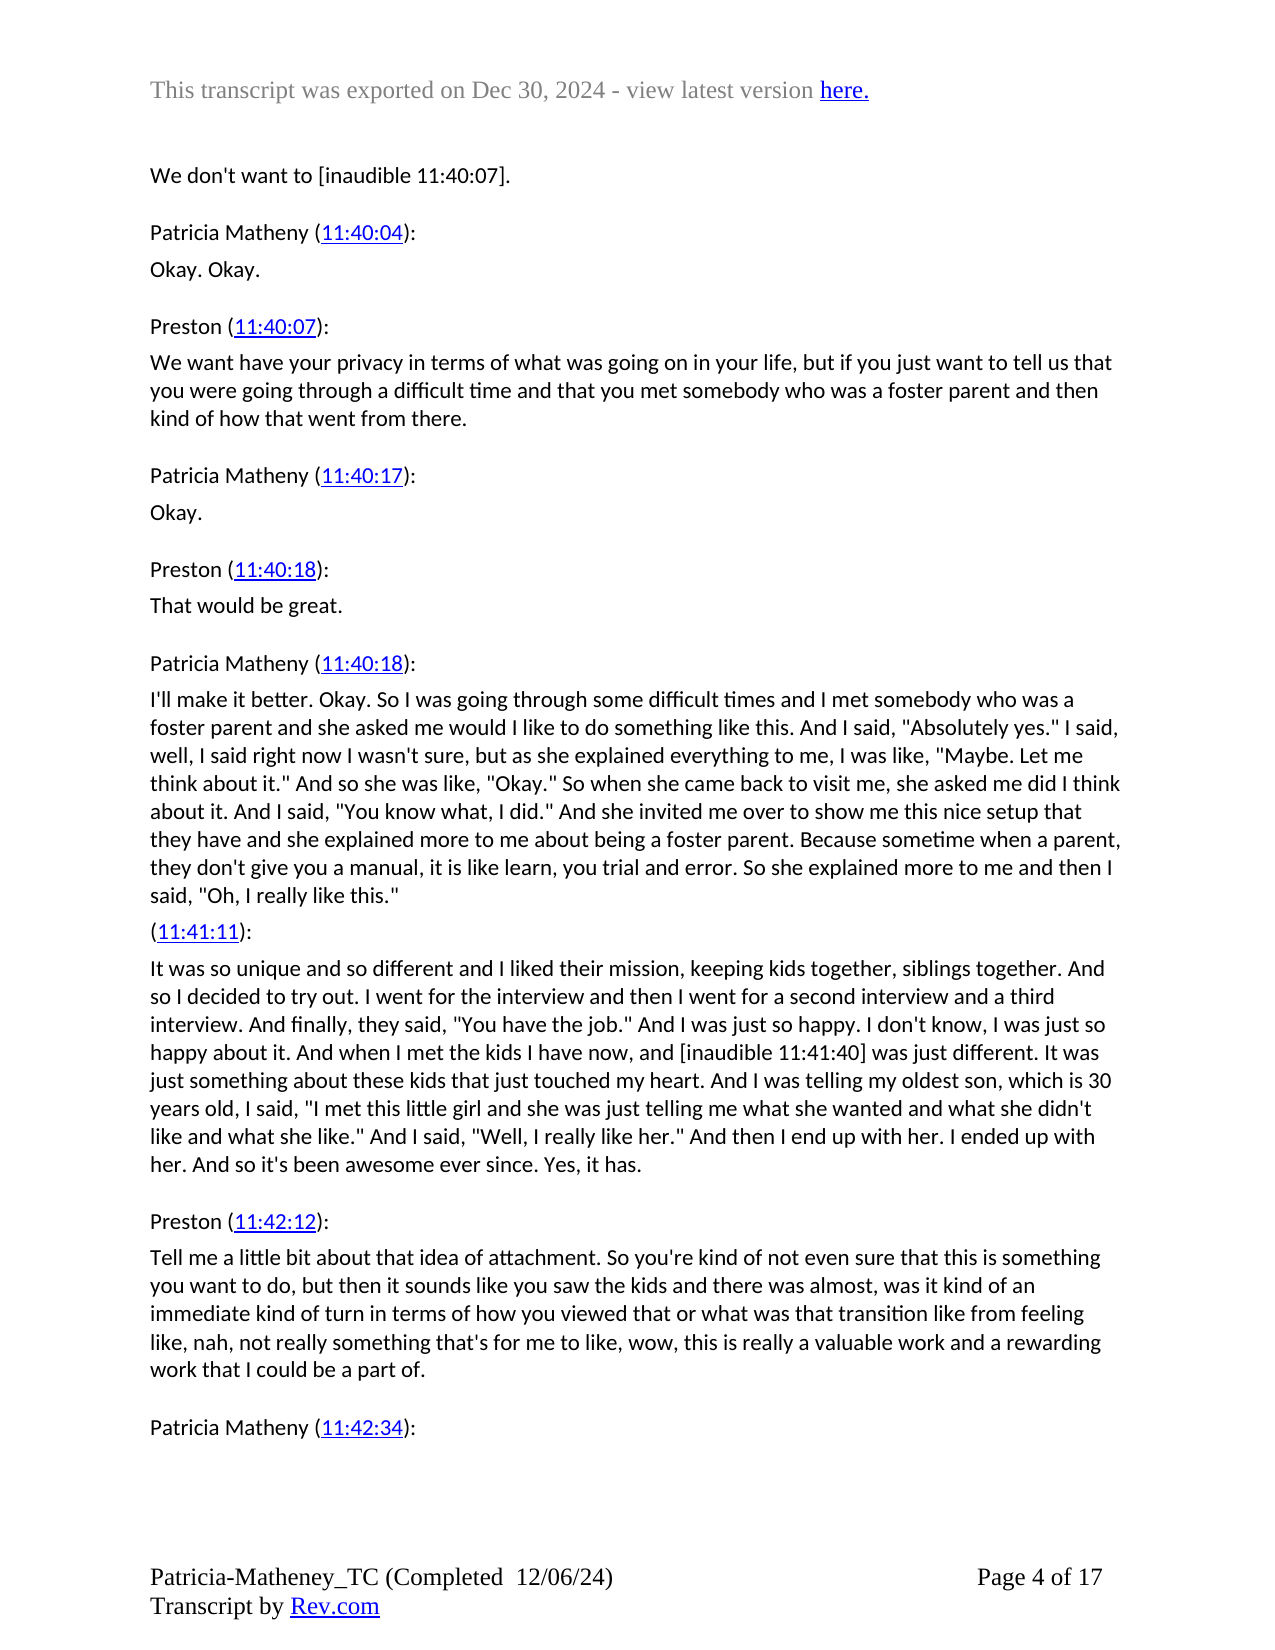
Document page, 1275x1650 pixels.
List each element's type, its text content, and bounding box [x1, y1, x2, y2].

text Patricia Matheny (11:40:17): [150, 462, 1125, 489]
text It was so unique and so different and I liked their mission, keeping kids together, siblings together. And so I decided to try out. I went for the interview and then I went for a second interview and a third interview. And finally, they said, "You have the job." And I was just so happy. I don't know, I was just so happy about it. And when I met the kids I have now, and [inaudible 11:41:40] was just different. It was just something about these kids that just touched my heart. And I was telling my oldest son, which is 30 years old, I said, "I met this little girl and she was just telling me what she wanted and what she didn't like and what she like." And I said, "Well, I really like her." And then I end up with her. I ended up with her. And so it's been awesome ever since. Yes, it has. [150, 954, 1125, 1178]
text Patricia Matheny (11:40:04): [150, 218, 1125, 246]
text Patricia Matheny (11:40:18): [150, 649, 1125, 677]
text Patricia Matheny (11:42:34): [150, 1413, 1125, 1441]
text Preston (11:40:07): [150, 312, 1125, 340]
text Preston (11:40:18): [150, 555, 1125, 583]
text We want have your privacy in terms of what was going on in your life, but if you just want to tell us that you were going through a difficult time and that you met somebody who was a foster parent and then kind of how that went from there. [150, 348, 1125, 432]
text That would be great. [150, 591, 1125, 619]
text Tell me a little bit about that idea of attachment. So you're kind of not even sure that this is something you want to do, but then it sounds like you saw the kids and there was almost, was it kind of an immediate kind of turn in terms of how you viewed that or what was that transition like from feeling like, nah, not really something that's for me to like, wow, this is really a valuable work and a rewarding work that I could be a part of. [150, 1243, 1125, 1384]
text Okay. Okay. [150, 255, 1125, 283]
text Okay. [150, 498, 1125, 526]
text We don't want to [inaudible 11:40:07]. [150, 161, 1125, 189]
text Preston (11:42:12): [150, 1207, 1125, 1235]
text I'll make it better. Okay. So I was going through some difficult times and I met somebody who was a foster parent and she asked me would I like to do something like this. And I said, "Absolutely yes." I said, well, I said right now I wasn't sure, but as she explained everything to me, I was like, "Maybe. Let me think about it." And so she was like, "Okay." So when she came back to visit me, she asked me did I think about it. And I said, "You know what, I did." And she invited me over to show me this nice setup that they have and she explained more to me about being a foster parent. Because sometime when a parent, they don't give you a manual, it is like learn, you trial and error. So she explained more to me and then I said, "Oh, I really like this." [150, 685, 1125, 909]
text (11:41:11): [150, 917, 1125, 946]
